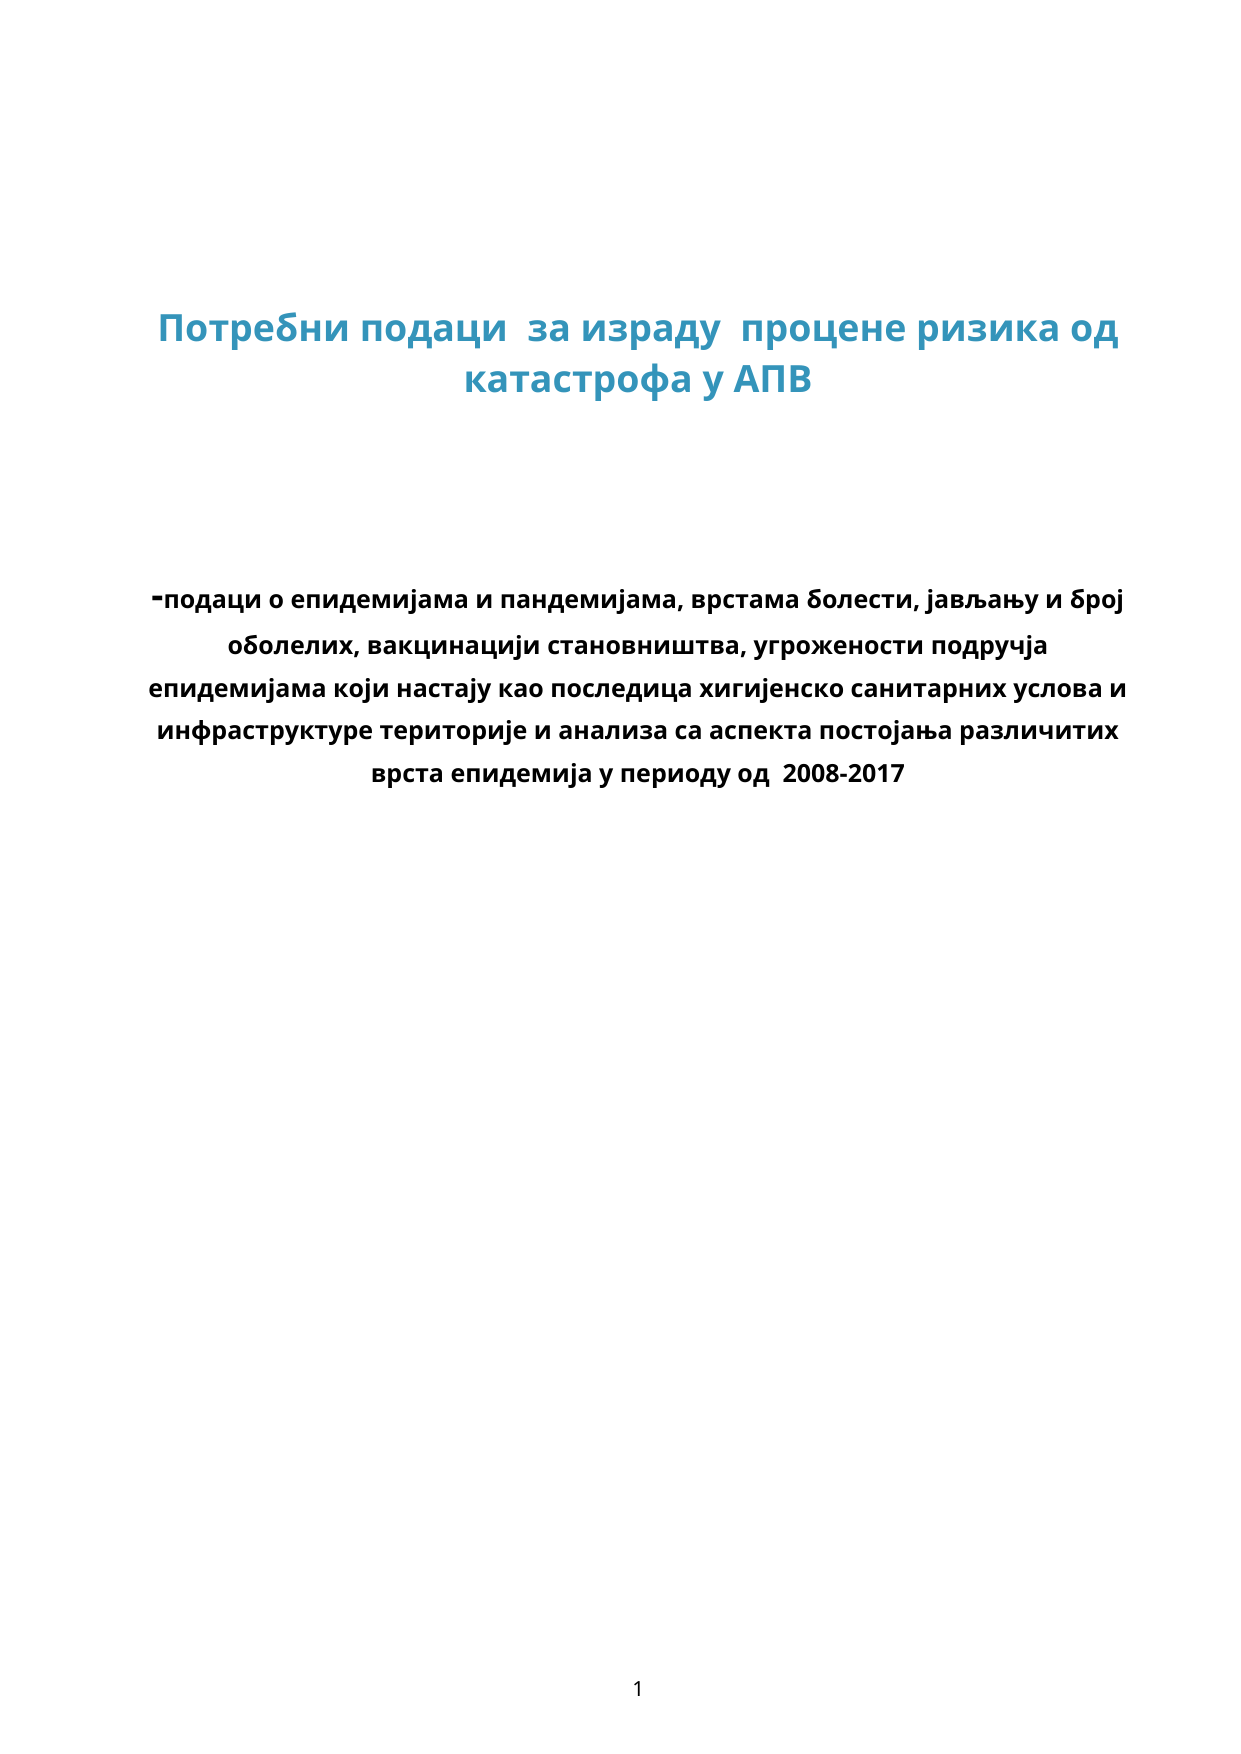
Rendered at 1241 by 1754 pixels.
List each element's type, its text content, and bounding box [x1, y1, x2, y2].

text -подаци о епидемијама и пандемијама, врстама болести, јављању и број оболелих, вакцинацији становништва, угрожености подручја епидемијама који настају као последица хигијенско санитарних услова и инфраструктуре територије и анализа са аспекта постојања различитих врста епидемија у периоду од 2008-2017 [148, 568, 1128, 789]
subtitle Потребни подаци за израду процене ризика од катастрофа у АПВ [148, 301, 1128, 403]
